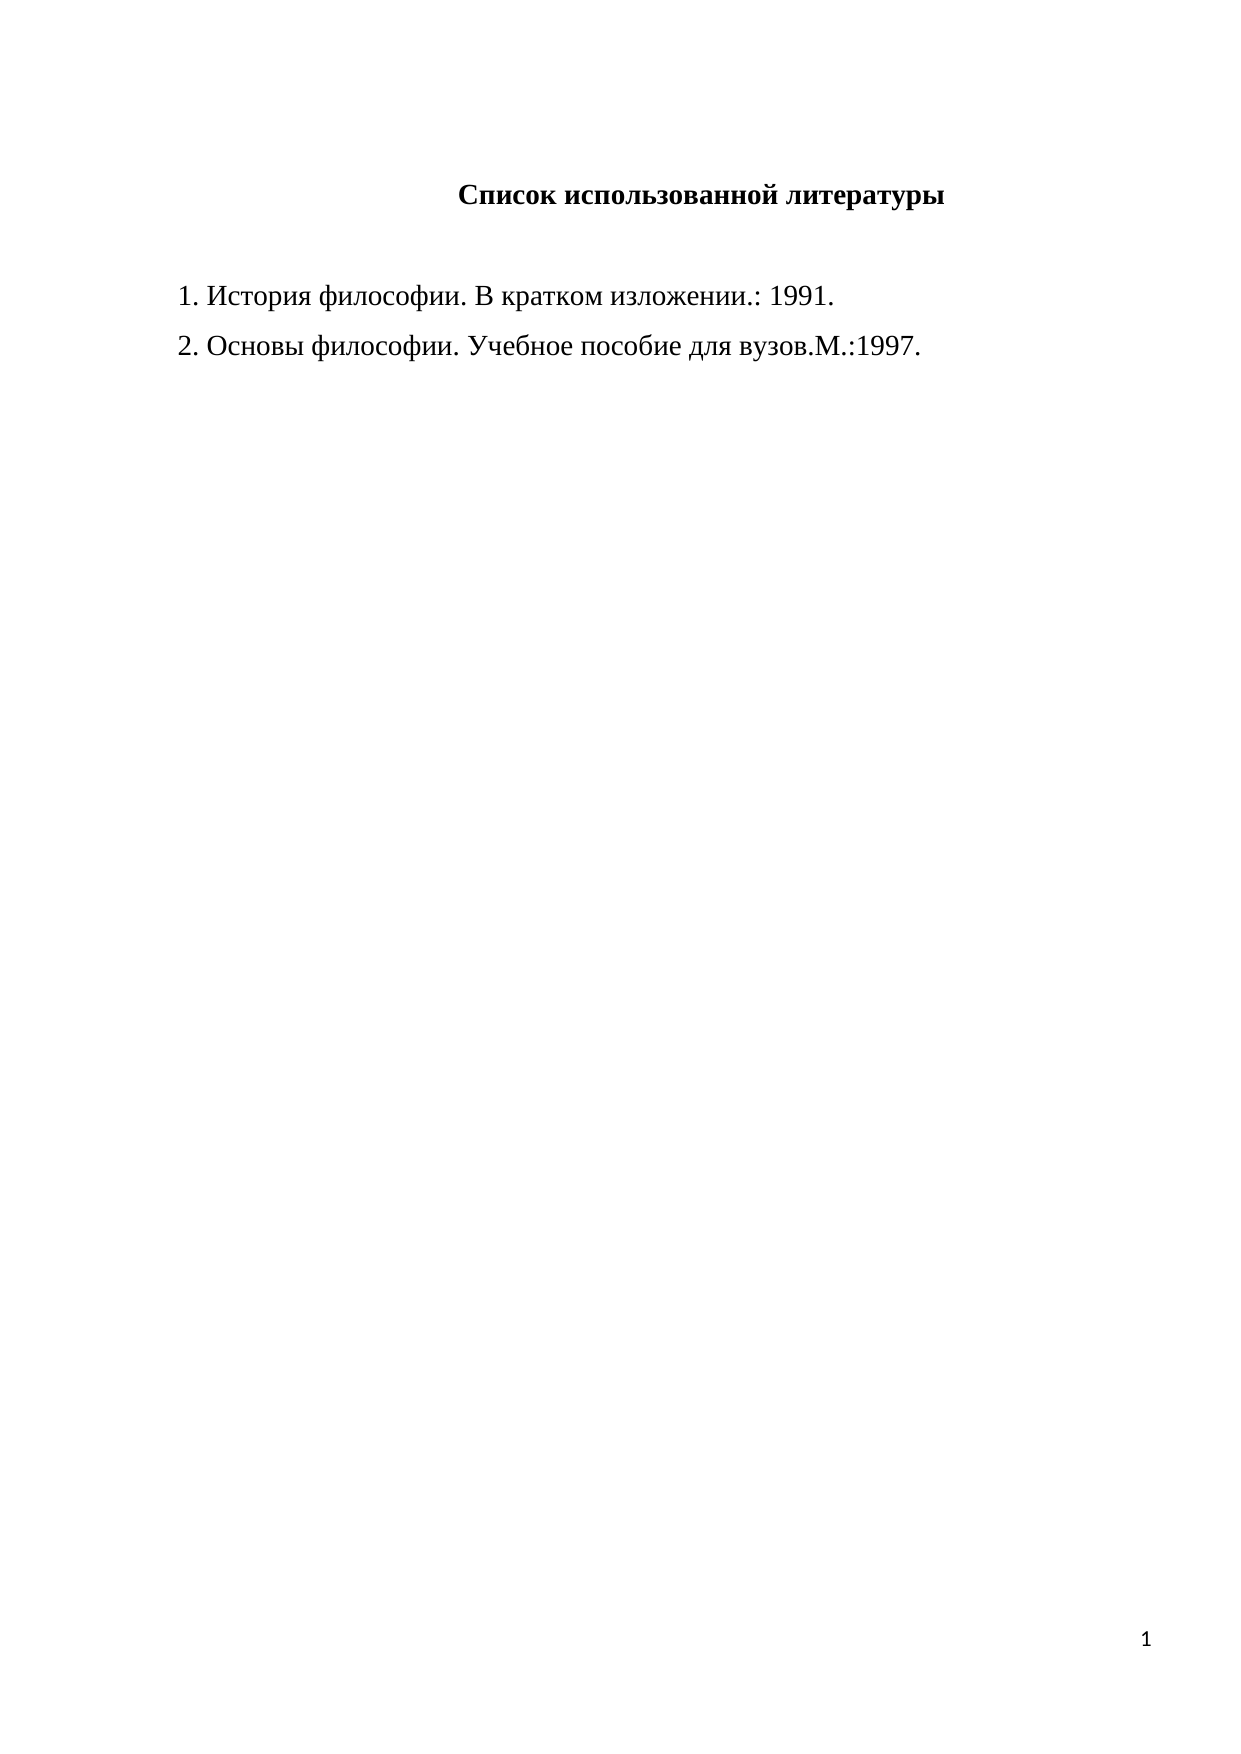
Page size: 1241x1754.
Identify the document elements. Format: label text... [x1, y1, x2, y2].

text Список использованной литературы [177, 177, 1152, 211]
text 1. История философии. В кратком изложении.: 1991. [177, 278, 1152, 312]
text 2. Основы философии. Учебное пособие для вузов.М.:1997. [177, 328, 1152, 362]
